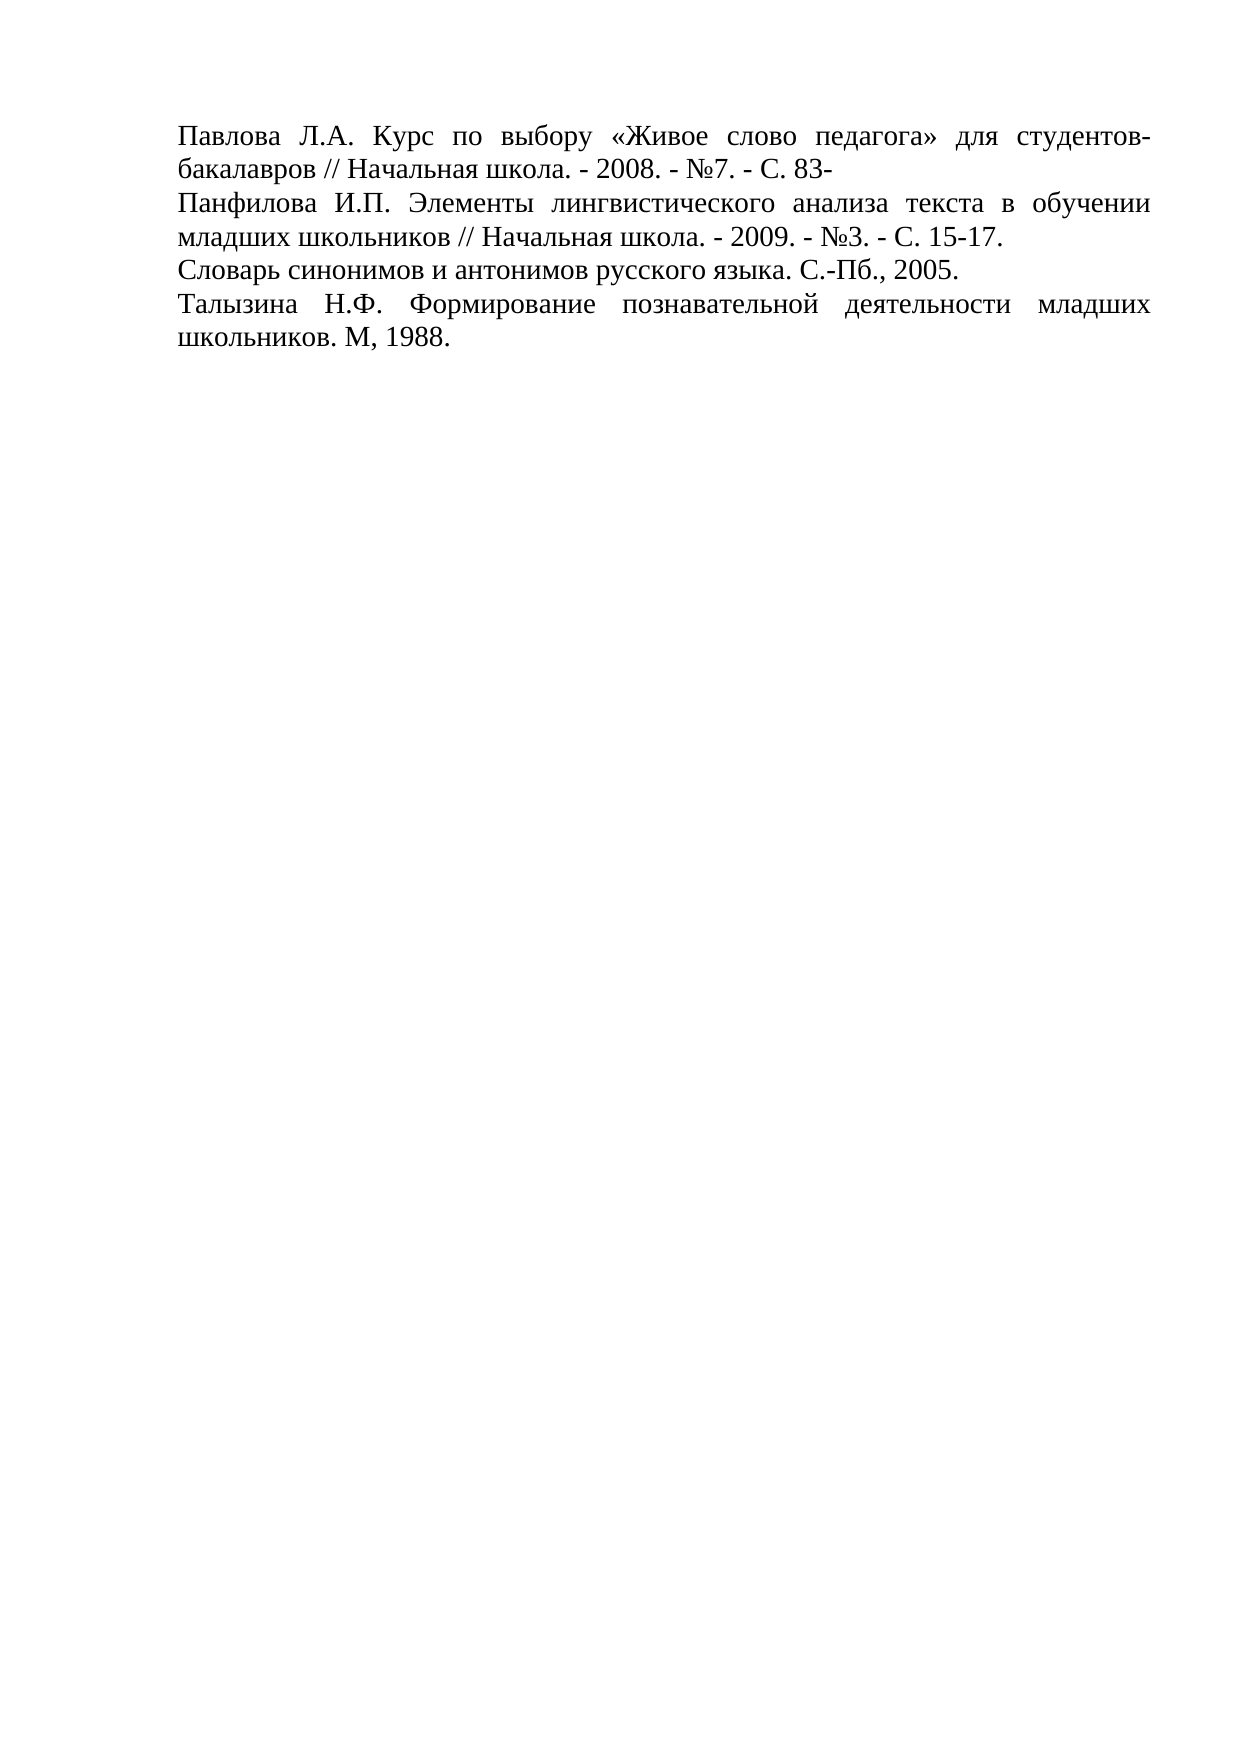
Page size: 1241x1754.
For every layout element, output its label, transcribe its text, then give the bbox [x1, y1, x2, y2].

text Панфилова И.П. Элементы лингвистического анализа текста в обучении младших школьников // Начальная школа. - 2009. - №3. - С. 15-17. [177, 185, 1152, 252]
text Словарь синонимов и антонимов русского языка. С.-Пб., 2005. [177, 252, 1152, 286]
text Талызина Н.Ф. Формирование познавательной деятельности младших школьников. М, 1988. [177, 286, 1152, 353]
text Павлова Л.А. Курс по выбору «Живое слово педагога» для студентов-бакалавров // Начальная школа. - 2008. - №7. - С. 83- [177, 118, 1152, 185]
